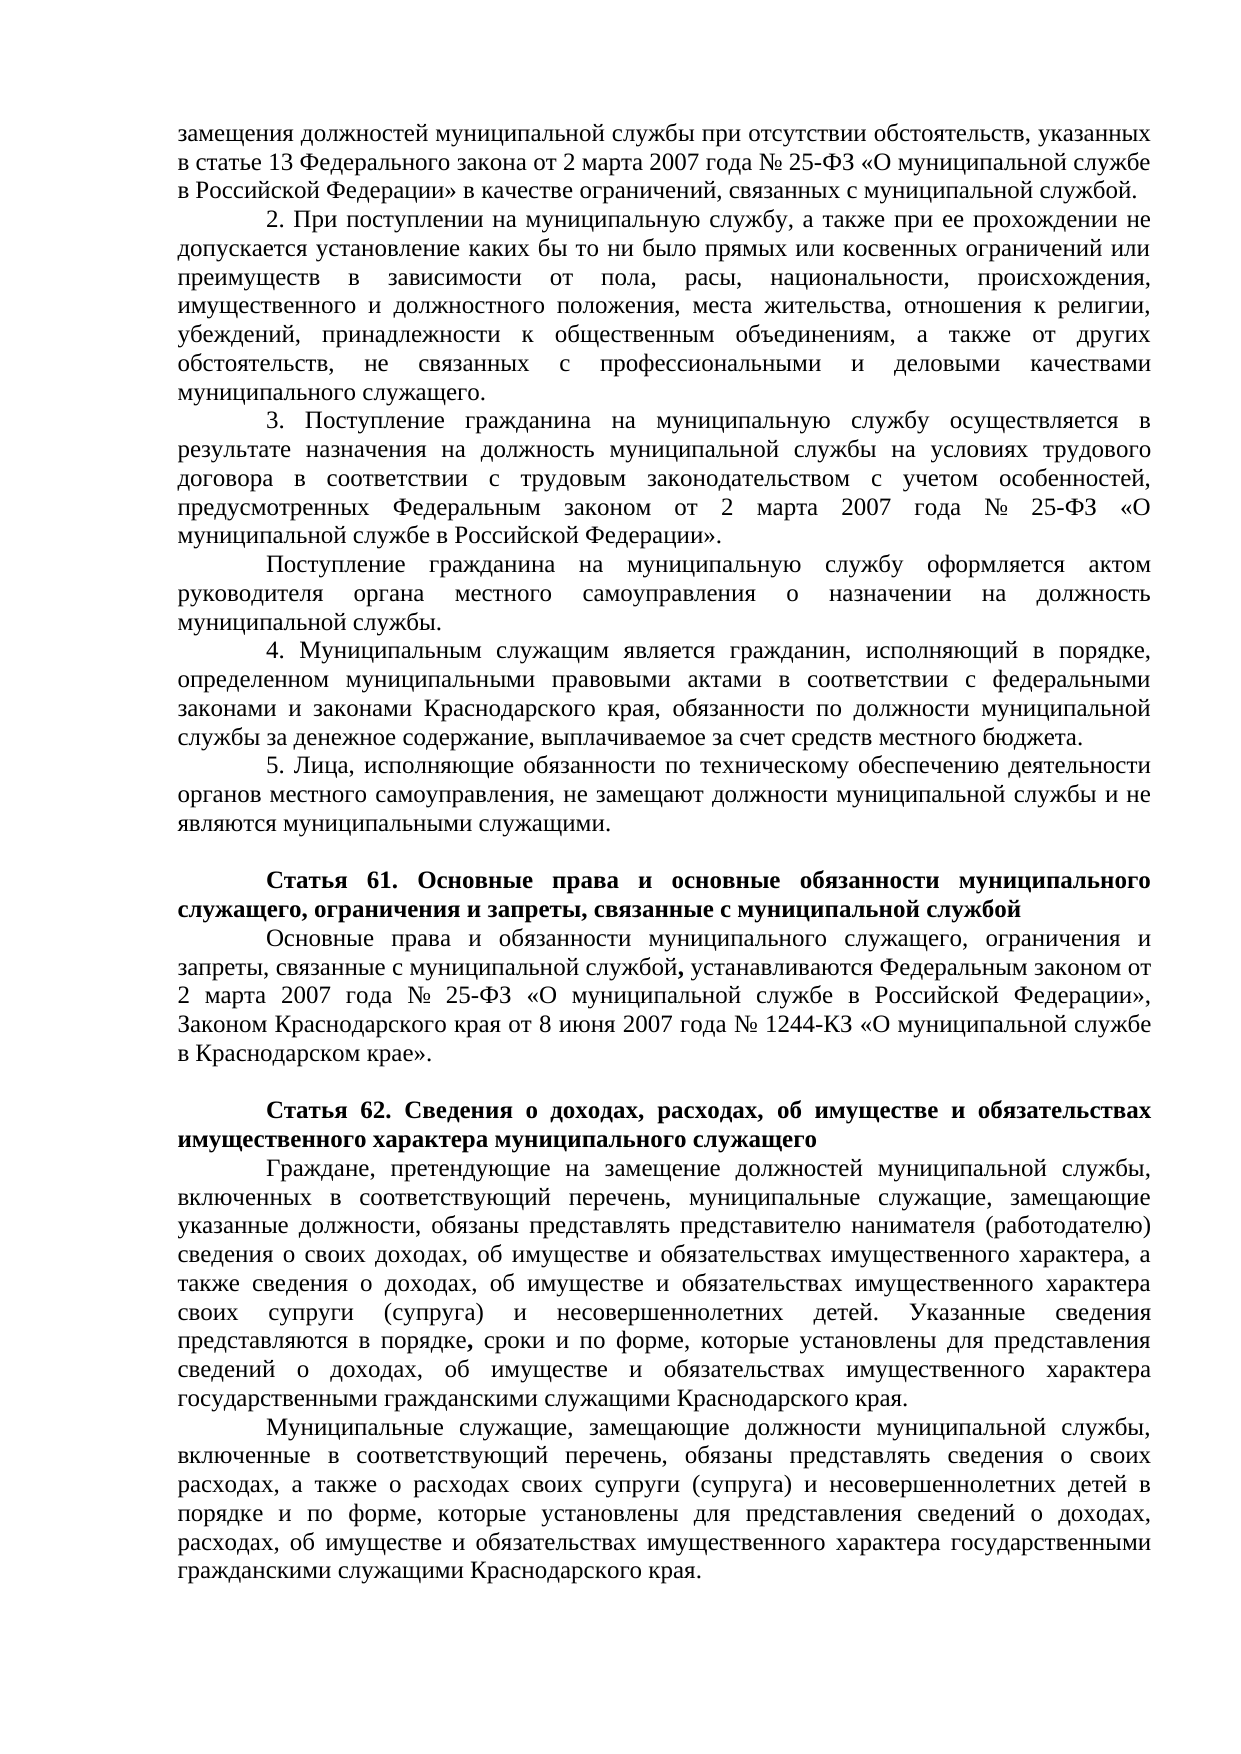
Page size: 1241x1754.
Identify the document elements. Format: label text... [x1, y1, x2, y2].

text Муниципальные служащие, замещающие должности муниципальной службы, включенные в соответствующий перечень, обязаны представлять сведения о своих расходах, а также о расходах своих супруги (супруга) и несовершеннолетних детей в порядке и по форме, которые установлены для представления сведений о доходах, расходах, об имуществе и обязательствах имущественного характера государственными гражданскими служащими Краснодарского края. [177, 1412, 1152, 1584]
text Поступление гражданина на муниципальную службу оформляется актом руководителя органа местного самоуправления о назначении на должность муниципальной службы. [177, 549, 1152, 636]
text 3. Поступление гражданина на муниципальную службу осуществляется в результате назначения на должность муниципальной службы на условиях трудового договора в соответствии с трудовым законодательством с учетом особенностей, предусмотренных Федеральным законом от 2 марта 2007 года № 25-ФЗ «О муниципальной службе в Российской Федерации». [177, 406, 1152, 549]
text 4. Муниципальным служащим является гражданин, исполняющий в порядке, определенном муниципальными правовыми актами в соответствии с федеральными законами и законами Краснодарского края, обязанности по должности муниципальной службы за денежное содержание, выплачиваемое за счет средств местного бюджета. [177, 636, 1152, 751]
text 2. При поступлении на муниципальную службу, а также при ее прохождении не допускается установление каких бы то ни было прямых или косвенных ограничений или преимуществ в зависимости от пола, расы, национальности, происхождения, имущественного и должностного положения, места жительства, отношения к религии, убеждений, принадлежности к общественным объединениям, а также от других обстоятельств, не связанных с профессиональными и деловыми качествами муниципального служащего. [177, 204, 1152, 406]
text Граждане, претендующие на замещение должностей муниципальной службы, включенных в соответствующий перечень, муниципальные служащие, замещающие указанные должности, обязаны представлять представителю нанимателя (работодателю) сведения о своих доходах, об имуществе и обязательствах имущественного характера, а также сведения о доходах, об имуществе и обязательствах имущественного характера своих супруги (супруга) и несовершеннолетних детей. Указанные сведения представляются в порядке, сроки и по форме, которые установлены для представления сведений о доходах, об имуществе и обязательствах имущественного характера государственными гражданскими служащими Краснодарского края. [177, 1153, 1152, 1412]
text Основные права и обязанности муниципального служащего, ограничения и запреты, связанные с муниципальной службой, устанавливаются Федеральным законом от 2 марта 2007 года № 25-ФЗ «О муниципальной службе в Российской Федерации», Законом Краснодарского края от 8 июня 2007 года № 1244-КЗ «О муниципальной службе в Краснодарском крае». [177, 923, 1152, 1067]
text Статья 61. Основные права и основные обязанности муниципального служащего, ограничения и запреты, связанные с муниципальной службой [177, 866, 1152, 923]
text Статья 62. Сведения о доходах, расходах, об имуществе и обязательствах имущественного характера муниципального служащего [177, 1096, 1152, 1153]
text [177, 118, 1152, 204]
text 5. Лица, исполняющие обязанности по техническому обеспечению деятельности органов местного самоуправления, не замещают должности муниципальной службы и не являются муниципальными служащими. [177, 751, 1152, 837]
